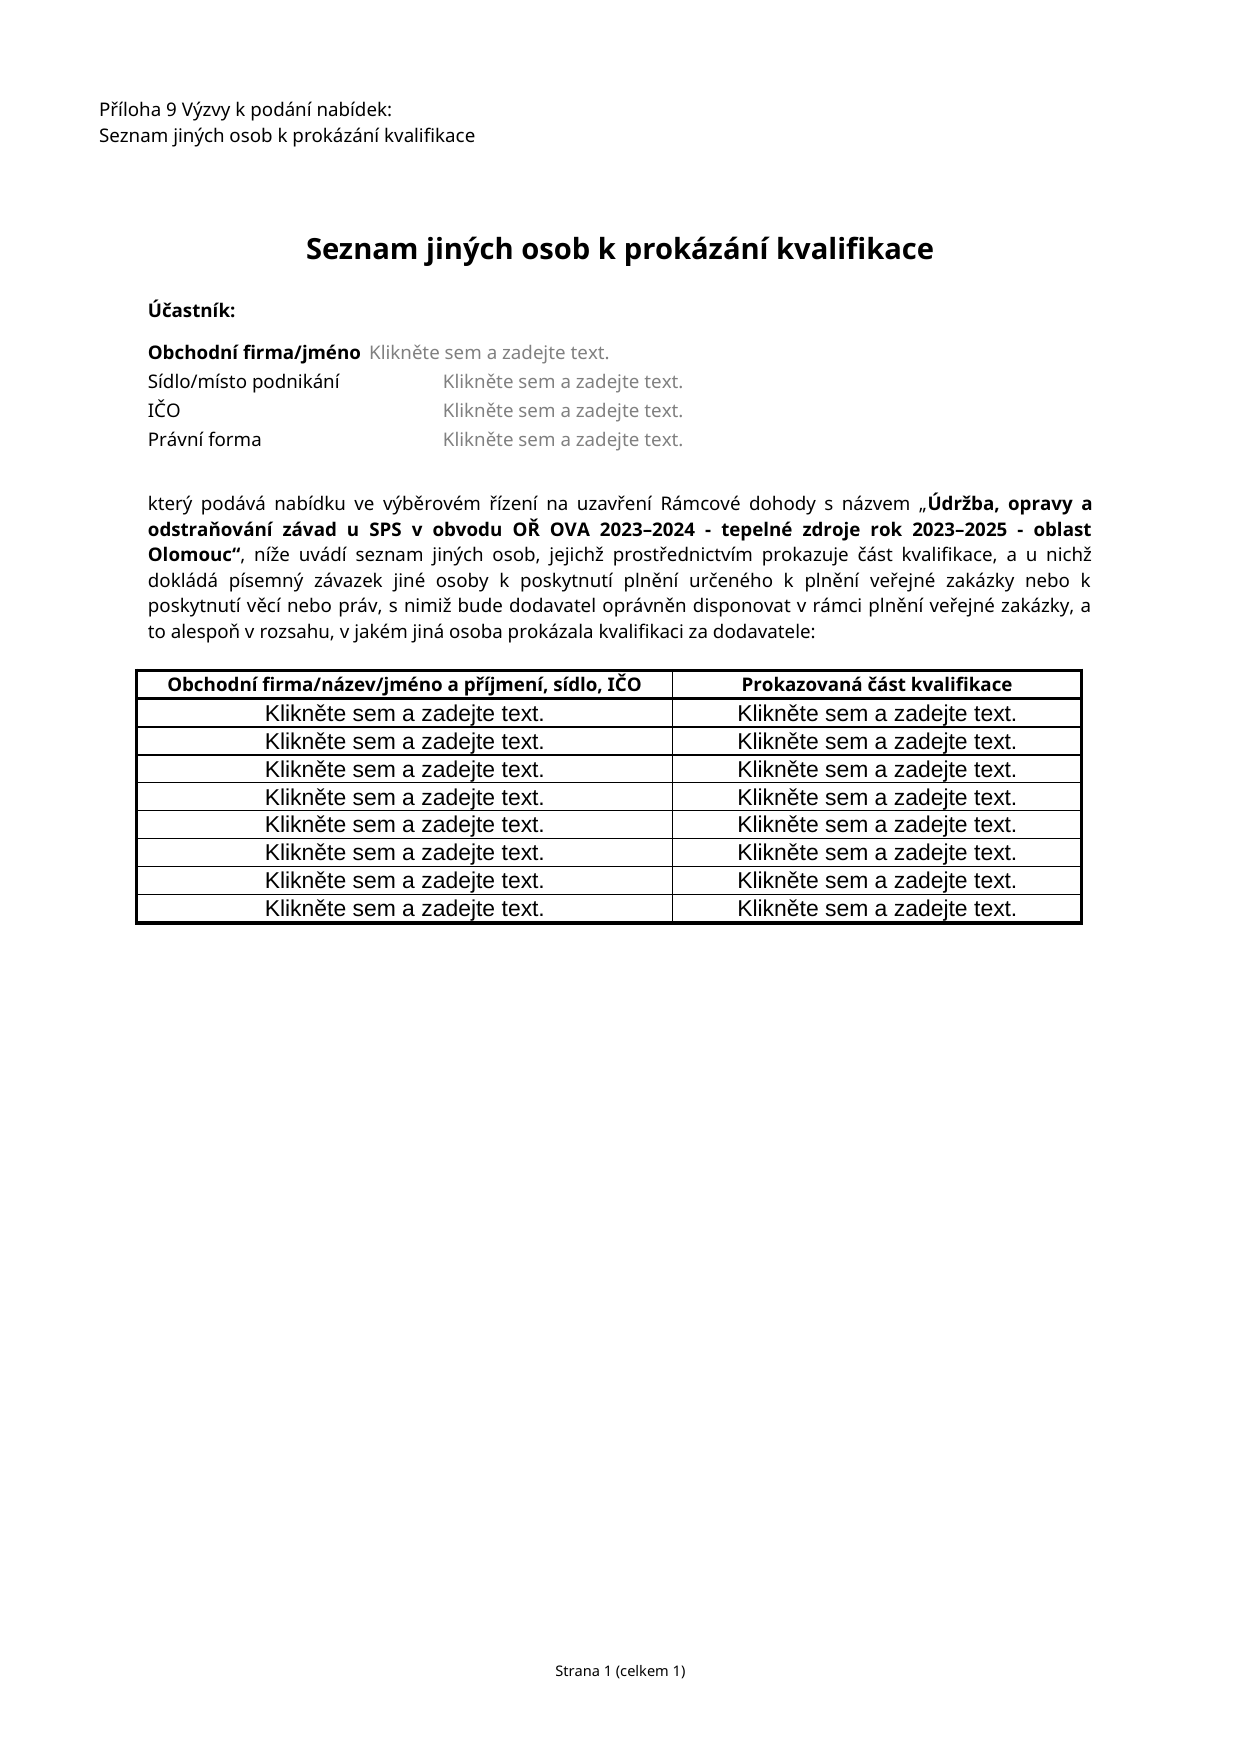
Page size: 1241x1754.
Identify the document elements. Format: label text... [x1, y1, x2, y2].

text Právní forma [148, 423, 1093, 452]
text Účastník: [148, 293, 1093, 324]
table_header Prokazovaná část kvalifikace [673, 672, 1080, 697]
text IČO [148, 394, 1093, 423]
text který podává nabídku ve výběrovém řízení na uzavření Rámcové dohody s názvem „Údržba, opravy a odstraňování závad u SPS v obvodu OŘ OVA 2023–2024 - tepelné zdroje rok 2023–2025 - oblast Olomouc“, níže uvádí seznam jiných osob, jejichž prostřednictvím prokazuje část kvalifikace, a u nichž dokládá písemný závazek jiné osoby k poskytnutí plnění určeného k plnění veřejné zakázky nebo k poskytnutí věcí nebo práv, s nimiž bude dodavatel oprávněn disponovat v rámci plnění veřejné zakázky, a to alespoň v rozsahu, v jakém jiná osoba prokázala kvalifikaci za dodavatele: [148, 490, 1093, 643]
table_header Obchodní firma/název/jméno a příjmení, sídlo, IČO [138, 672, 672, 697]
text Sídlo/místo podnikání [148, 365, 1093, 394]
text Obchodní firma/jméno [148, 336, 1093, 365]
title Seznam jiných osob k prokázání kvalifikace [148, 228, 1093, 268]
